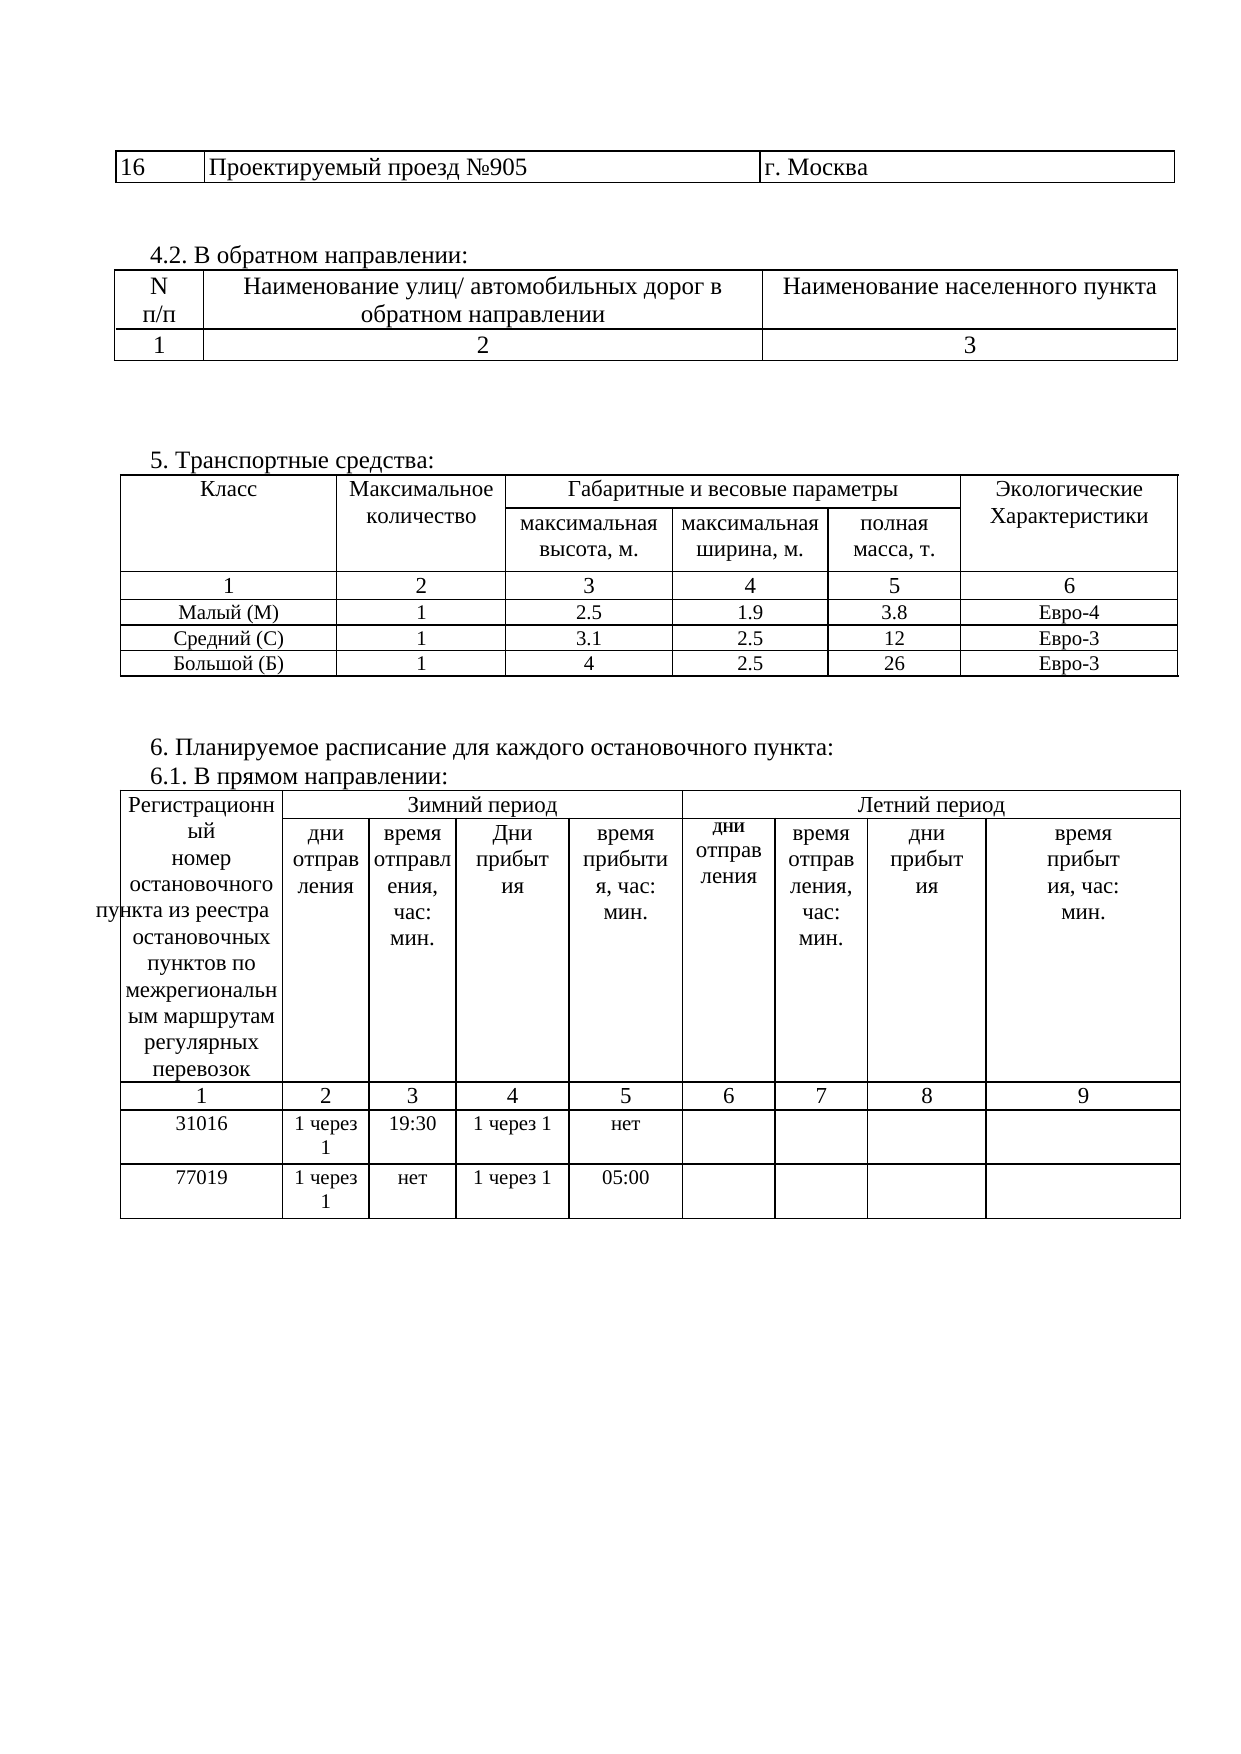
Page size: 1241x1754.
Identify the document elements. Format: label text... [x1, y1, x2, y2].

table_cell [776, 1111, 867, 1163]
table_cell нет [570, 1111, 682, 1163]
table_cell 3.8 [829, 600, 960, 624]
table_cell 1 [121, 572, 336, 598]
text 6.1. В прямом направлении: [150, 761, 1090, 789]
table_header Класс [121, 476, 336, 571]
table_header Наименование улиц/ автомобильных дорог в обратном направлении [204, 271, 762, 328]
table_cell Проектируемый проезд №905 [205, 152, 759, 181]
table_cell Дни прибыт ия [457, 819, 568, 1081]
text 6. Планируемое расписание для каждого остановочного пункта: [150, 732, 1090, 761]
table_header Зимний период [283, 791, 682, 817]
table_cell 3.1 [506, 626, 672, 650]
table_cell 16 [117, 152, 204, 181]
table_cell Малый (М) [121, 600, 336, 624]
table_header Летний период [683, 791, 1180, 817]
table_cell 1 через 1 [457, 1111, 568, 1163]
table_cell Большой (Б) [121, 651, 336, 675]
table_cell 2.5 [673, 651, 827, 675]
table_cell полная масса, т. [829, 509, 960, 571]
table_cell дни отправ ления [283, 819, 368, 1081]
table_cell 19:30 [370, 1111, 455, 1163]
table_header Экологические Характеристики [961, 476, 1177, 571]
table_cell 3 [506, 572, 672, 598]
table_cell [776, 1165, 867, 1218]
table_cell 9 [987, 1083, 1180, 1109]
table_cell [868, 1111, 985, 1163]
table_cell 1 [337, 600, 505, 624]
table_cell Евро-3 [961, 626, 1177, 650]
table_cell 26 [829, 651, 960, 675]
table_cell 1 [115, 329, 203, 360]
table_cell 6 [683, 1083, 774, 1109]
table_cell время отправл ения, час: мин. [370, 819, 455, 1081]
table_cell 5 [829, 572, 960, 598]
table_cell 31016 [121, 1111, 282, 1163]
table_cell 2 [283, 1083, 368, 1109]
table_cell время прибыти я, час: мин. [570, 819, 682, 1081]
table_cell 3 [370, 1083, 455, 1109]
table_cell 1 через 1 [457, 1165, 568, 1218]
table_cell [987, 1111, 1180, 1163]
table_cell 8 [868, 1083, 985, 1109]
table_cell Евро-4 [961, 600, 1177, 624]
table_cell 2.5 [506, 600, 672, 624]
table_cell 77019 [121, 1165, 282, 1218]
table_cell время прибыт ия, час: мин. [987, 819, 1180, 1081]
table_cell 3 [763, 328, 1177, 360]
table_header Наименование населенного пункта [763, 271, 1177, 328]
table_cell 1 [337, 626, 505, 650]
table_cell ДНИ отправ ления [683, 819, 774, 1081]
table_cell [987, 1165, 1180, 1218]
table_cell 2.5 [673, 626, 827, 650]
table_cell время отправ ления, час: мин. [776, 819, 867, 1081]
table_cell 4 [673, 572, 827, 598]
table_cell [683, 1111, 774, 1163]
text 4.2. В обратном направлении: [150, 241, 1090, 269]
table_cell Евро-3 [961, 651, 1177, 675]
table_cell [683, 1165, 774, 1218]
table_cell [868, 1165, 985, 1218]
table_cell 4 [457, 1083, 568, 1109]
table_cell 7 [776, 1083, 867, 1109]
table_cell 1.9 [673, 600, 827, 624]
table_header Габаритные и весовые параметры [506, 476, 960, 507]
table_cell 12 [829, 626, 960, 650]
table_cell 1 [121, 1083, 282, 1109]
table_cell 5 [570, 1083, 682, 1109]
table_cell 2 [337, 572, 505, 598]
table_header Максимальное количество [337, 476, 505, 571]
table_cell Средний (С) [121, 626, 336, 650]
text 5. Транспортные средства: [150, 445, 1090, 474]
table_cell 2 [204, 330, 762, 360]
table_header N п/п [115, 271, 203, 328]
table_cell максимальная высота, м. [506, 509, 672, 571]
table_cell дни прибыт ия [868, 819, 985, 1081]
table_cell 05:00 [570, 1165, 682, 1218]
table_cell 1 через 1 [283, 1111, 368, 1163]
table_header Регистрационный номер остановочного пункта из реестра остановочных пунктов по межрегиональным маршрутам регулярных перевозок [121, 791, 282, 1081]
table_cell 4 [506, 651, 672, 675]
table_cell 1 [337, 651, 505, 675]
table_cell нет [370, 1165, 455, 1218]
table_cell 1 через 1 [283, 1165, 368, 1218]
table_cell г. Москва [761, 152, 1174, 181]
table_cell 6 [961, 572, 1177, 598]
table_cell максимальная ширина, м. [673, 509, 827, 571]
